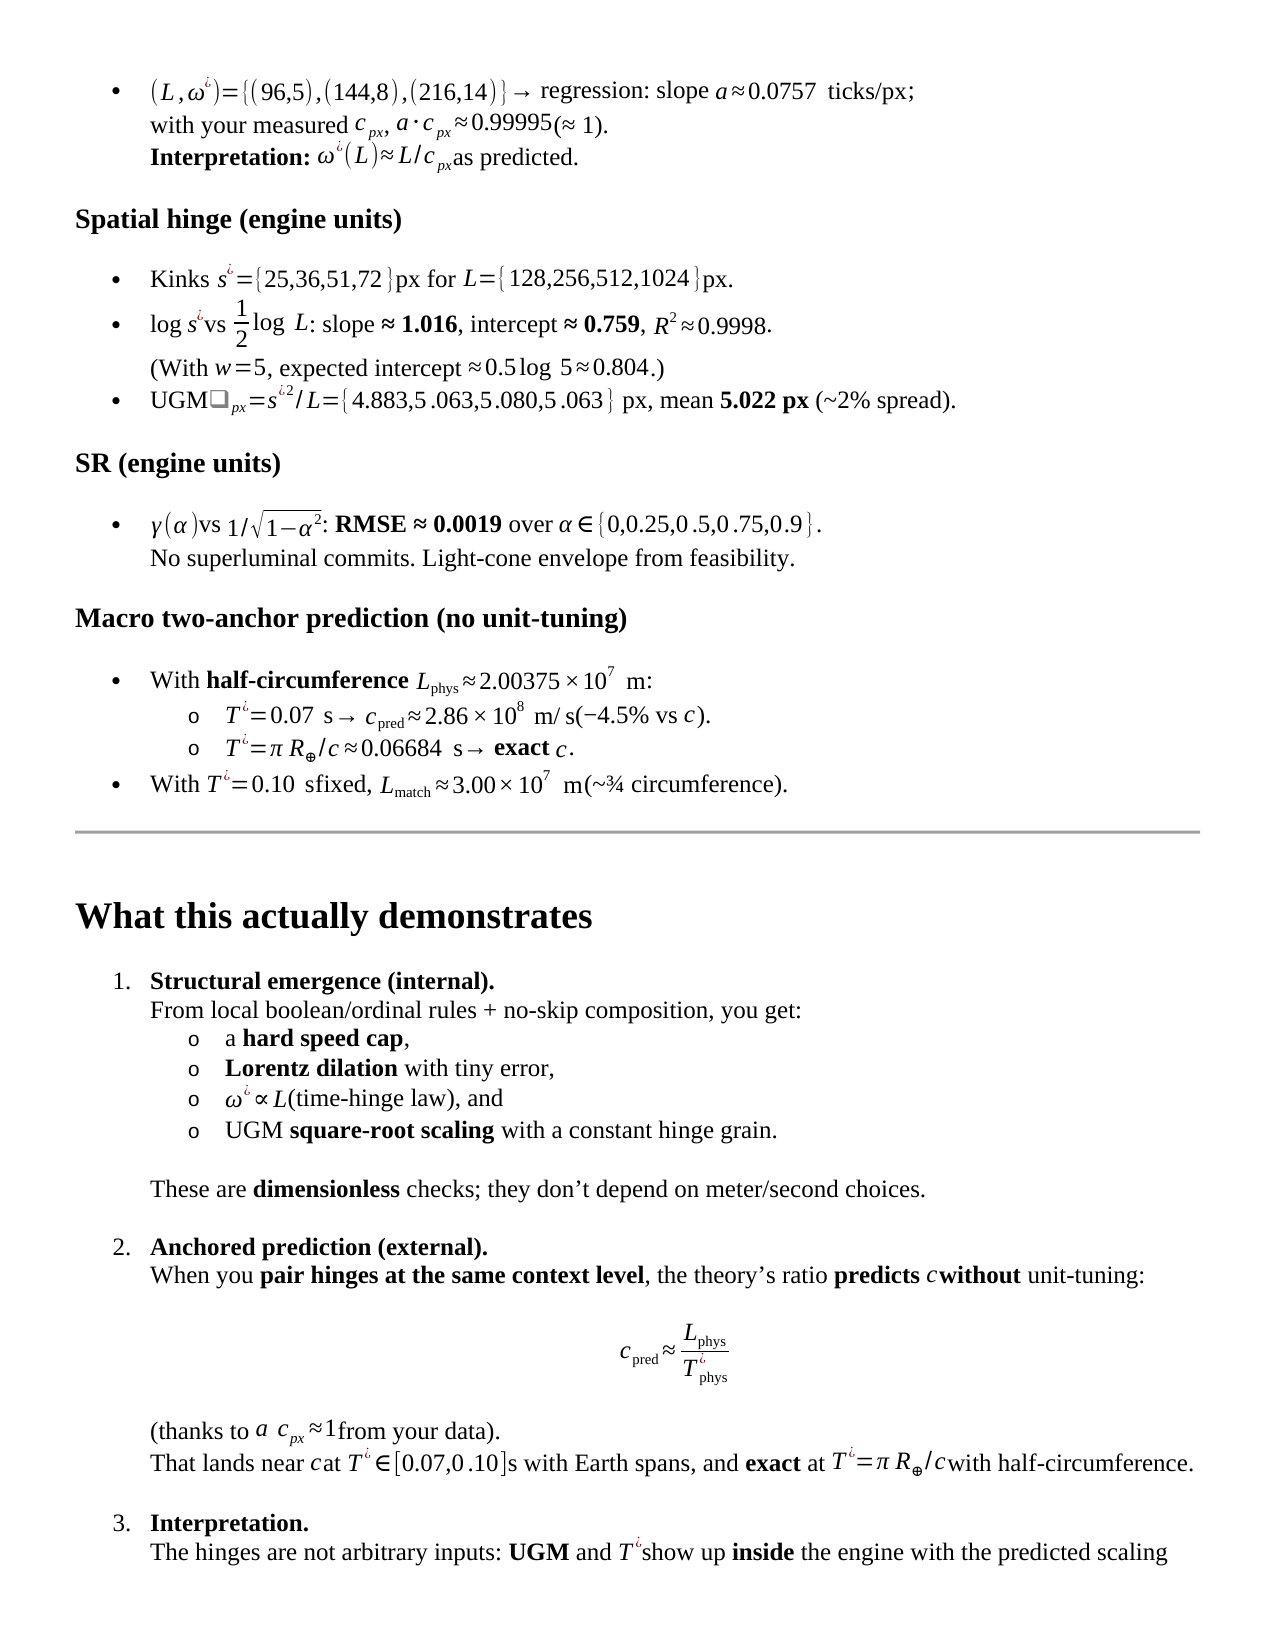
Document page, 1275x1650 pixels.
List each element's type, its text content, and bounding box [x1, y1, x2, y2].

list a hard speed cap, [187, 1023, 1200, 1053]
list Kinks px for px. [112, 264, 1200, 294]
text What this actually demonstrates [75, 894, 1200, 937]
list UGM px, mean 5.022 px (~2% spread). [112, 382, 1200, 417]
list Lorentz dilation with tiny error, [187, 1053, 1200, 1083]
list → regression: slope ; with your measured , (≈ 1). Interpretation: as predicted. [112, 75, 1200, 173]
text These are dimensionless checks; they don’t depend on meter/second choices. [150, 1174, 1200, 1202]
list → exact . [187, 732, 1200, 766]
list Anchored prediction (external). When you pair hinges at the same context level, the theory’s ratio predicts without unit-tuning: [112, 1232, 1200, 1289]
list UGM square-root scaling with a constant hinge grain. [187, 1115, 1200, 1144]
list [112, 1508, 1200, 1566]
text (thanks to from your data). That lands near at s with Earth spans, and exact at with half-circumference. [150, 1415, 1200, 1479]
list With half-circumference : [112, 663, 1200, 697]
list vs : RMSE ≈ 0.0019 over . No superluminal commits. Light-cone envelope from feasibility. [112, 507, 1200, 572]
list vs : slope ≈ 1.016, intercept ≈ 0.759, . (With , expected intercept .) [112, 294, 1200, 382]
text Macro two-anchor prediction (no unit-tuning) [75, 601, 1200, 633]
text SR (engine units) [75, 446, 1200, 478]
list With fixed, (~¾ circumference). [112, 766, 1200, 801]
text Spatial hinge (engine units) [75, 202, 1200, 234]
list (time-hinge law), and [187, 1083, 1200, 1115]
list Structural emergence (internal). From local boolean/ordinal rules + no-skip composition, you get: [112, 966, 1200, 1023]
list → (−4.5% vs ). [187, 697, 1200, 732]
